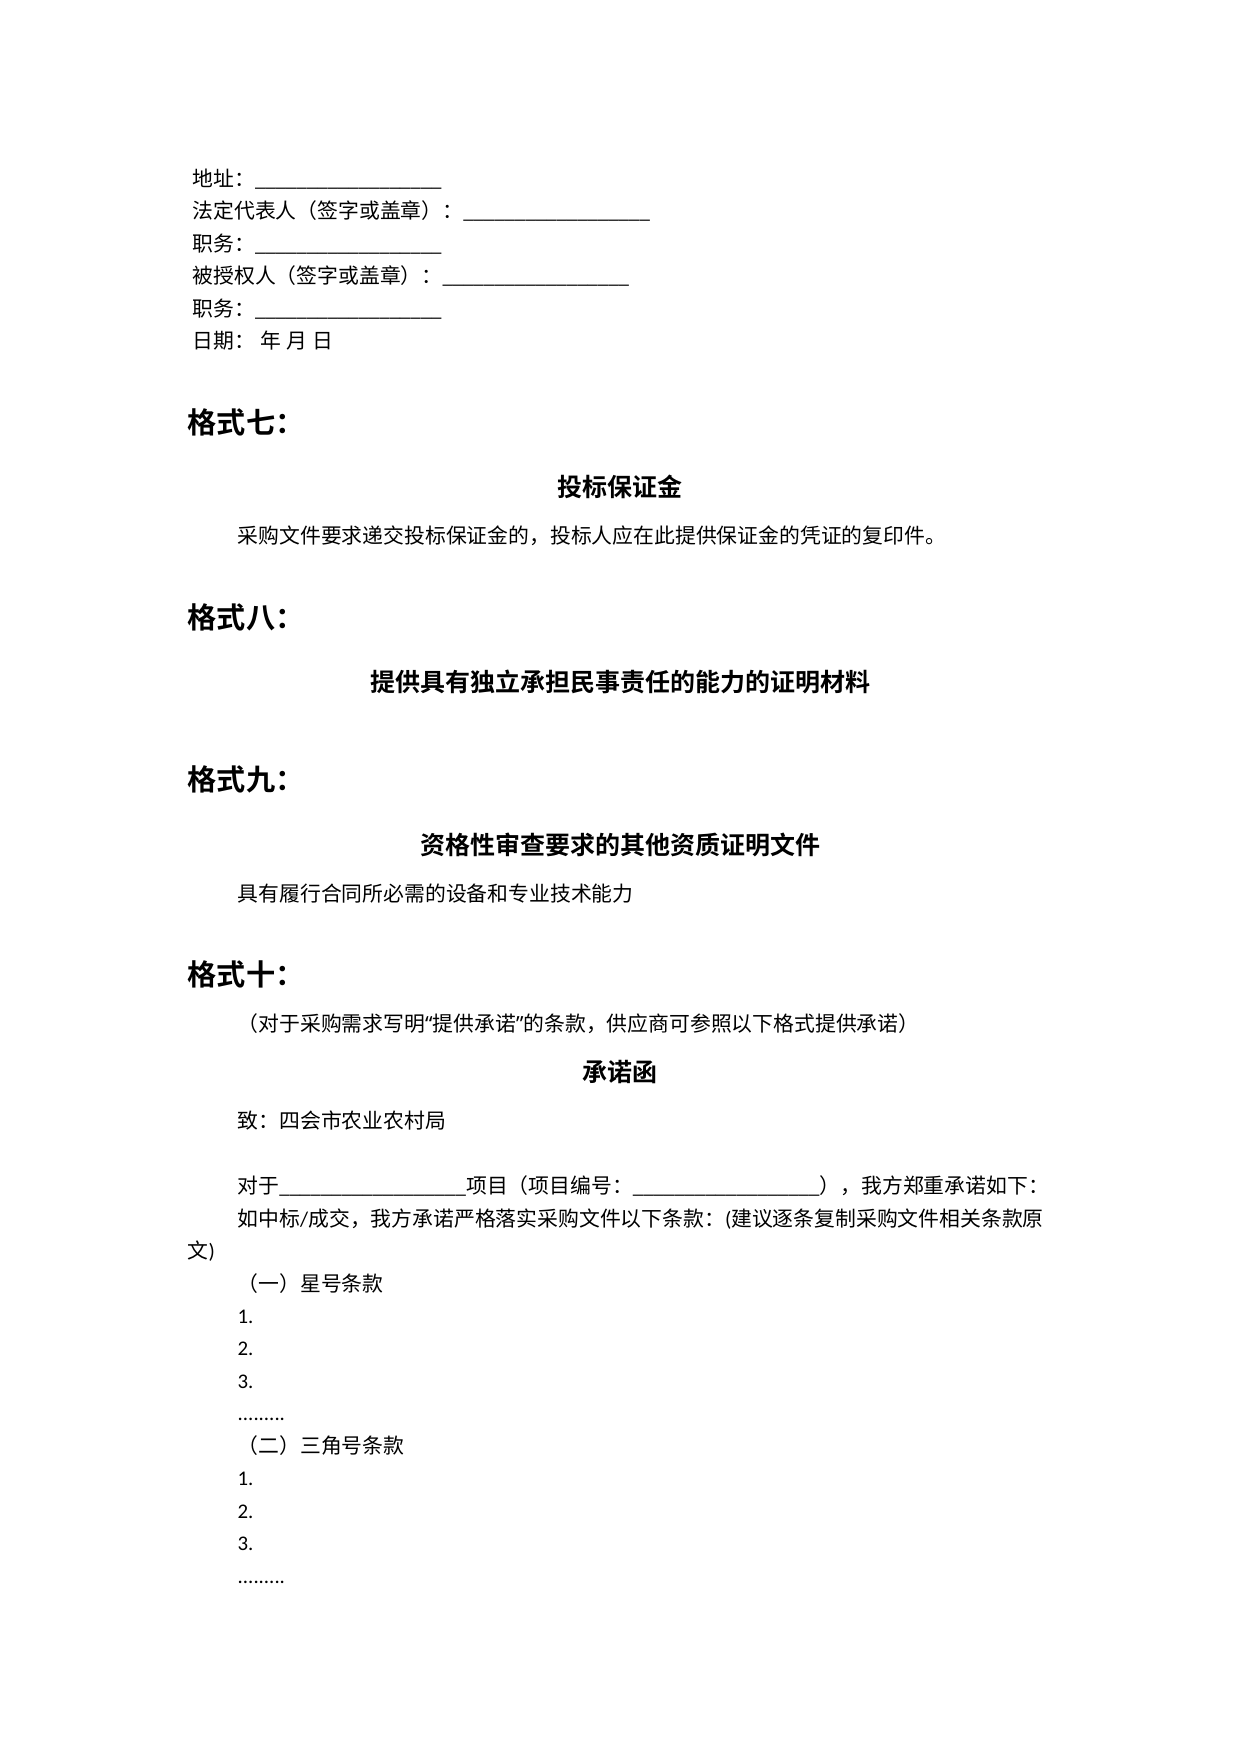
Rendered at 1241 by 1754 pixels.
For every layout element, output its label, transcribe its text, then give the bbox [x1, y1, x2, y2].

text ......... [187, 1559, 1053, 1592]
text 1. [187, 1299, 1053, 1332]
text 对于__________________项目（项目编号：__________________），我方郑重承诺如下： [187, 1169, 1053, 1202]
text 被授权人（签字或盖章）：__________________ [187, 259, 1053, 292]
text 法定代表人（签字或盖章）：__________________ [187, 194, 1053, 227]
text 如中标/成交，我方承诺严格落实采购文件以下条款：(建议逐条复制采购文件相关条款原文) [187, 1202, 1053, 1267]
text 具有履行合同所必需的设备和专业技术能力 [187, 877, 1053, 909]
text 日期： 年 月 日 [187, 324, 1053, 357]
text （对于采购需求写明“提供承诺”的条款，供应商可参照以下格式提供承诺） [187, 1007, 1053, 1039]
text 3. [187, 1364, 1053, 1397]
text 职务：__________________ [187, 227, 1053, 259]
text 格式八： [187, 584, 1053, 649]
text 资格性审查要求的其他资质证明文件 [187, 812, 1053, 877]
text 格式十： [187, 942, 1053, 1007]
text 提供具有独立承担民事责任的能力的证明材料 [187, 649, 1053, 714]
text 承诺函 [187, 1039, 1053, 1104]
text 3. [187, 1527, 1053, 1559]
text （二）三角号条款 [187, 1429, 1053, 1462]
text （一）星号条款 [187, 1267, 1053, 1299]
text 致：四会市农业农村局 [187, 1104, 1053, 1169]
text 2. [187, 1332, 1053, 1364]
text 1. [187, 1462, 1053, 1494]
text 职务：__________________ [187, 292, 1053, 324]
text 采购文件要求递交投标保证金的，投标人应在此提供保证金的凭证的复印件。 [187, 519, 1053, 552]
text ......... [187, 1397, 1053, 1429]
text 格式九： [187, 747, 1053, 812]
text 2. [187, 1494, 1053, 1527]
text 格式七： [187, 389, 1053, 454]
text 地址：__________________ [187, 162, 1053, 194]
text 投标保证金 [187, 454, 1053, 519]
